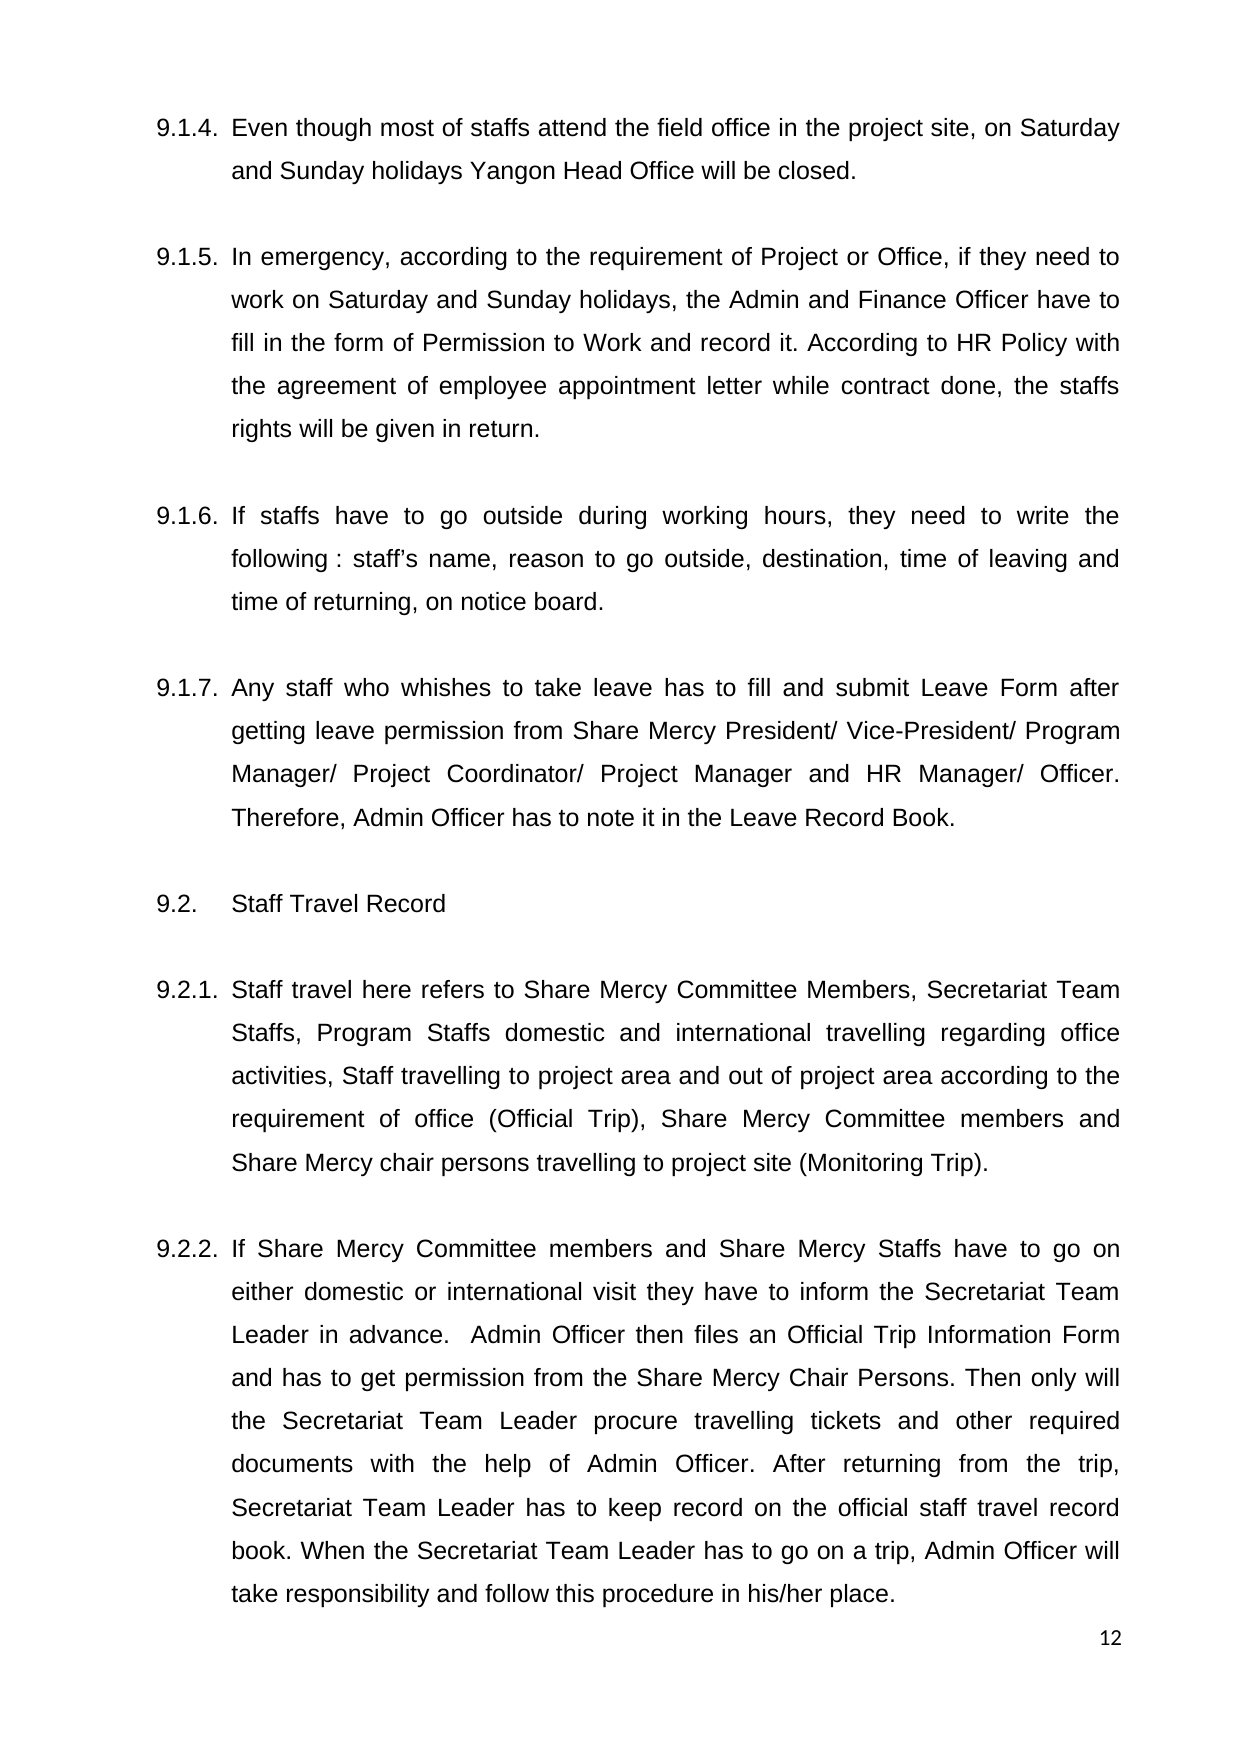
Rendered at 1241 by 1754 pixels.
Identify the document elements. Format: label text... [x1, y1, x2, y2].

list If Share Mercy Committee members and Share Mercy Staffs have to go on either domestic or international visit they have to inform the Secretariat Team Leader in advance. Admin Officer then files an Official Trip Information Form and has to get permission from the Share Mercy Chair Persons. Then only will the Secretariat Team Leader procure travelling tickets and other required documents with the help of Admin Officer. After returning from the trip, Secretariat Team Leader has to keep record on the official staff travel record book. When the Secretariat Team Leader has to go on a trip, Admin Officer will take responsibility and follow this procedure in his/her place. [156, 1234, 1122, 1607]
list Staff Travel Record [156, 889, 1122, 917]
list Any staff who whishes to take leave has to fill and submit Leave Form after getting leave permission from Share Mercy President/ Vice-President/ Program Manager/ Project Coordinator/ Project Manager and HR Manager/ Officer. Therefore, Admin Officer has to note it in the Leave Record Book. [156, 673, 1122, 831]
list Even though most of staffs attend the field office in the project site, on Saturday and Sunday holidays Yangon Head Office will be closed. [156, 112, 1122, 184]
list Staff travel here refers to Share Mercy Committee Members, Secretariat Team Staffs, Program Staffs domestic and international travelling regarding office activities, Staff travelling to project area and out of project area according to the requirement of office (Official Trip), Share Mercy Committee members and Share Mercy chair persons travelling to project site (Monitoring Trip). [156, 975, 1122, 1176]
list If staffs have to go outside during working hours, they need to write the following : staff’s name, reason to go outside, destination, time of leaving and time of returning, on notice board. [156, 501, 1122, 616]
list In emergency, according to the requirement of Project or Office, if they need to work on Saturday and Sunday holidays, the Admin and Finance Officer have to fill in the form of Permission to Work and record it. According to HR Policy with the agreement of employee appointment letter while contract done, the staffs rights will be given in return. [156, 242, 1122, 443]
